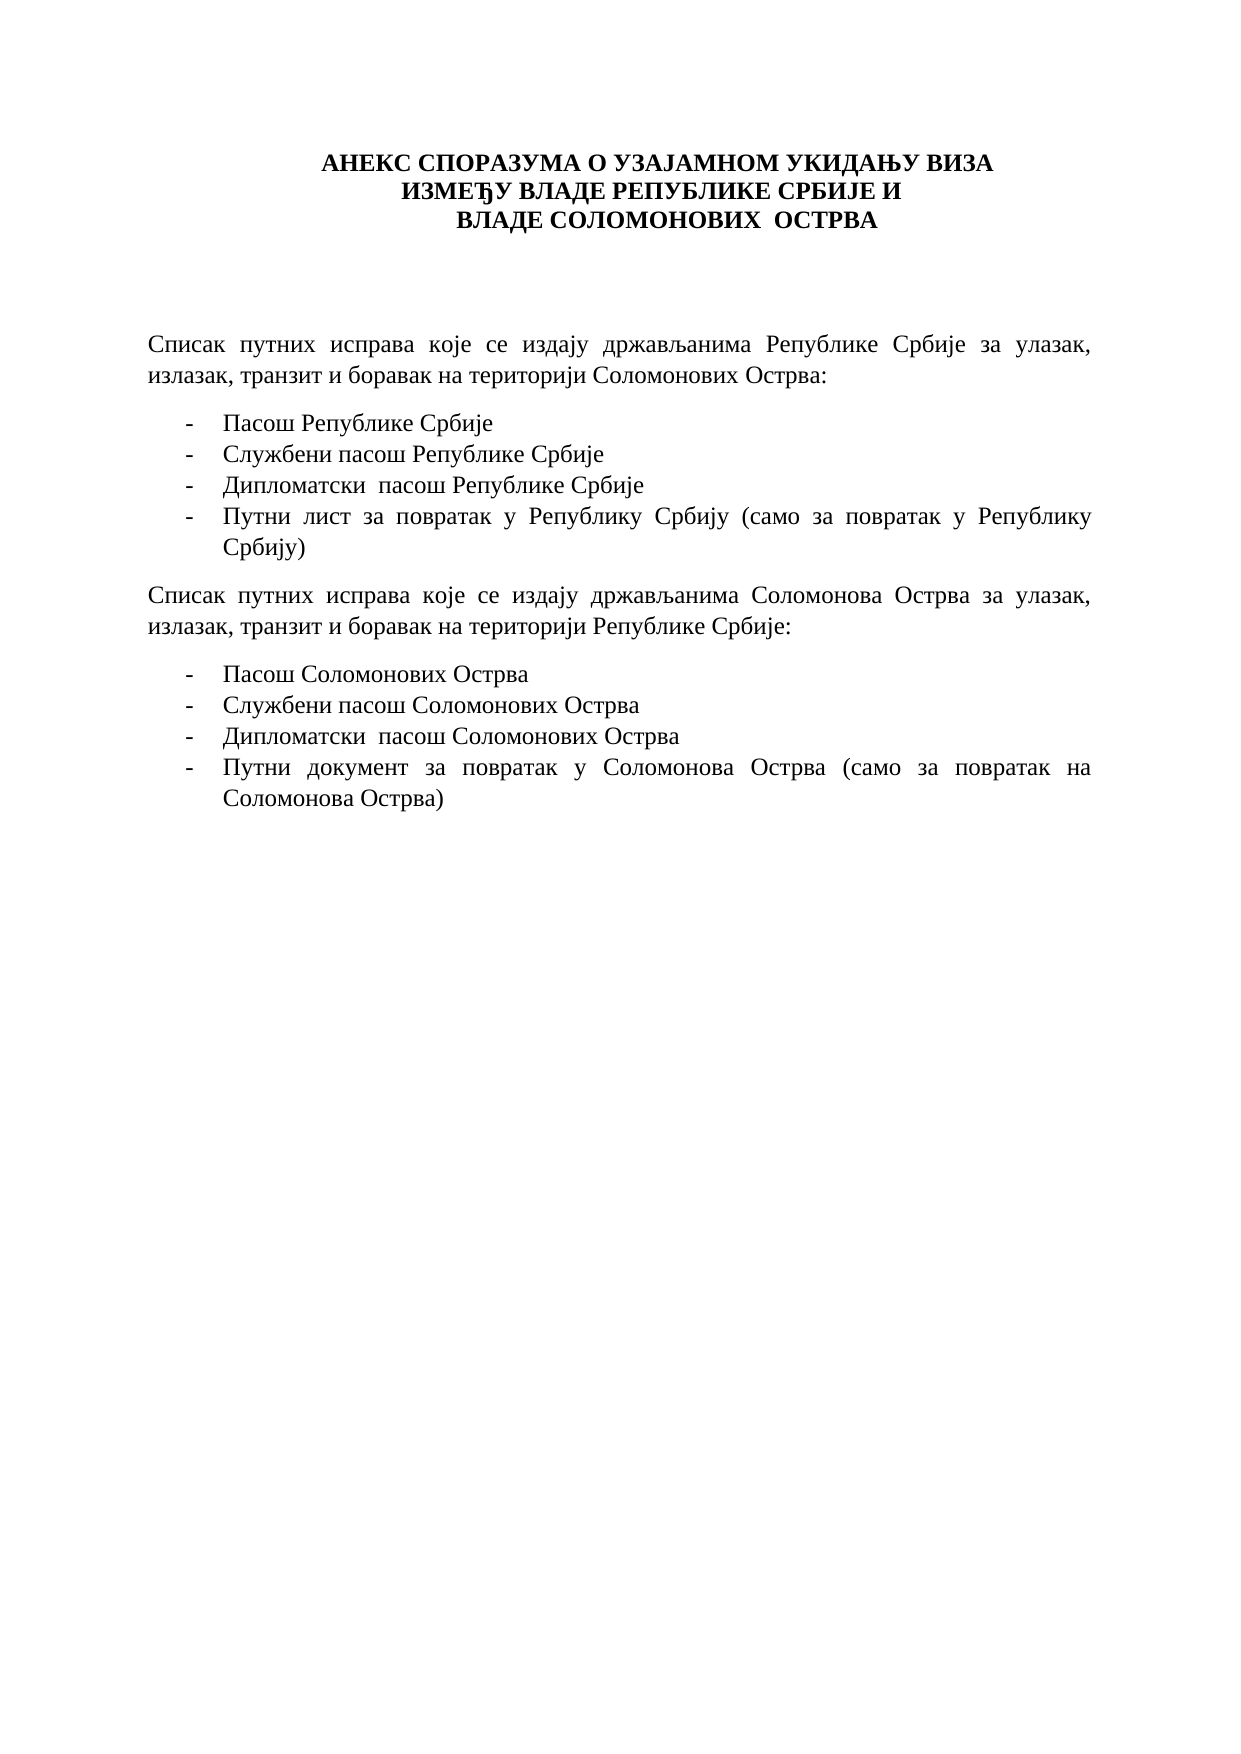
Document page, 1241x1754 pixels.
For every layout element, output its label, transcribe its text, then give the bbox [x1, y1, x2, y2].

text АНЕКС СПОРАЗУМА О УЗАЈАМНОМ УКИДАЊУ ВИЗА [223, 148, 1092, 176]
text ВЛАДЕ СОЛОМОНОВИХ ОСТРВА [148, 205, 1092, 234]
list Путни лист за повратак у Републику Србију (само за повратак у Републику Србију) [185, 501, 1092, 561]
list Дипломатски пасош Републике Србије [185, 470, 1092, 499]
list Службени пасош Соломонових Острва [185, 690, 1092, 718]
list Пасош Соломонових Острва [185, 659, 1092, 687]
text Списак путних исправа које се издају држављанима Соломонова Острва за улазак, излазак, транзит и боравак на територији Републике Србије: [148, 580, 1092, 640]
list Путни документ за повратак у Соломонова Острва (само за повратак на Соломонова Острва) [185, 752, 1092, 812]
text ИЗМЕЂУ ВЛАДЕ РЕПУБЛИКЕ СРБИЈЕ И [148, 176, 1092, 205]
list Дипломатски пасош Соломонових Острва [185, 721, 1092, 749]
list Службени пасош Републике Србије [185, 439, 1092, 468]
list Пасош Републике Србије [185, 408, 1092, 437]
text Списак путних исправа које се издају држављанима Републике Србије за улазак, излазак, транзит и боравак на територији Соломонових Oстрва: [148, 329, 1092, 389]
